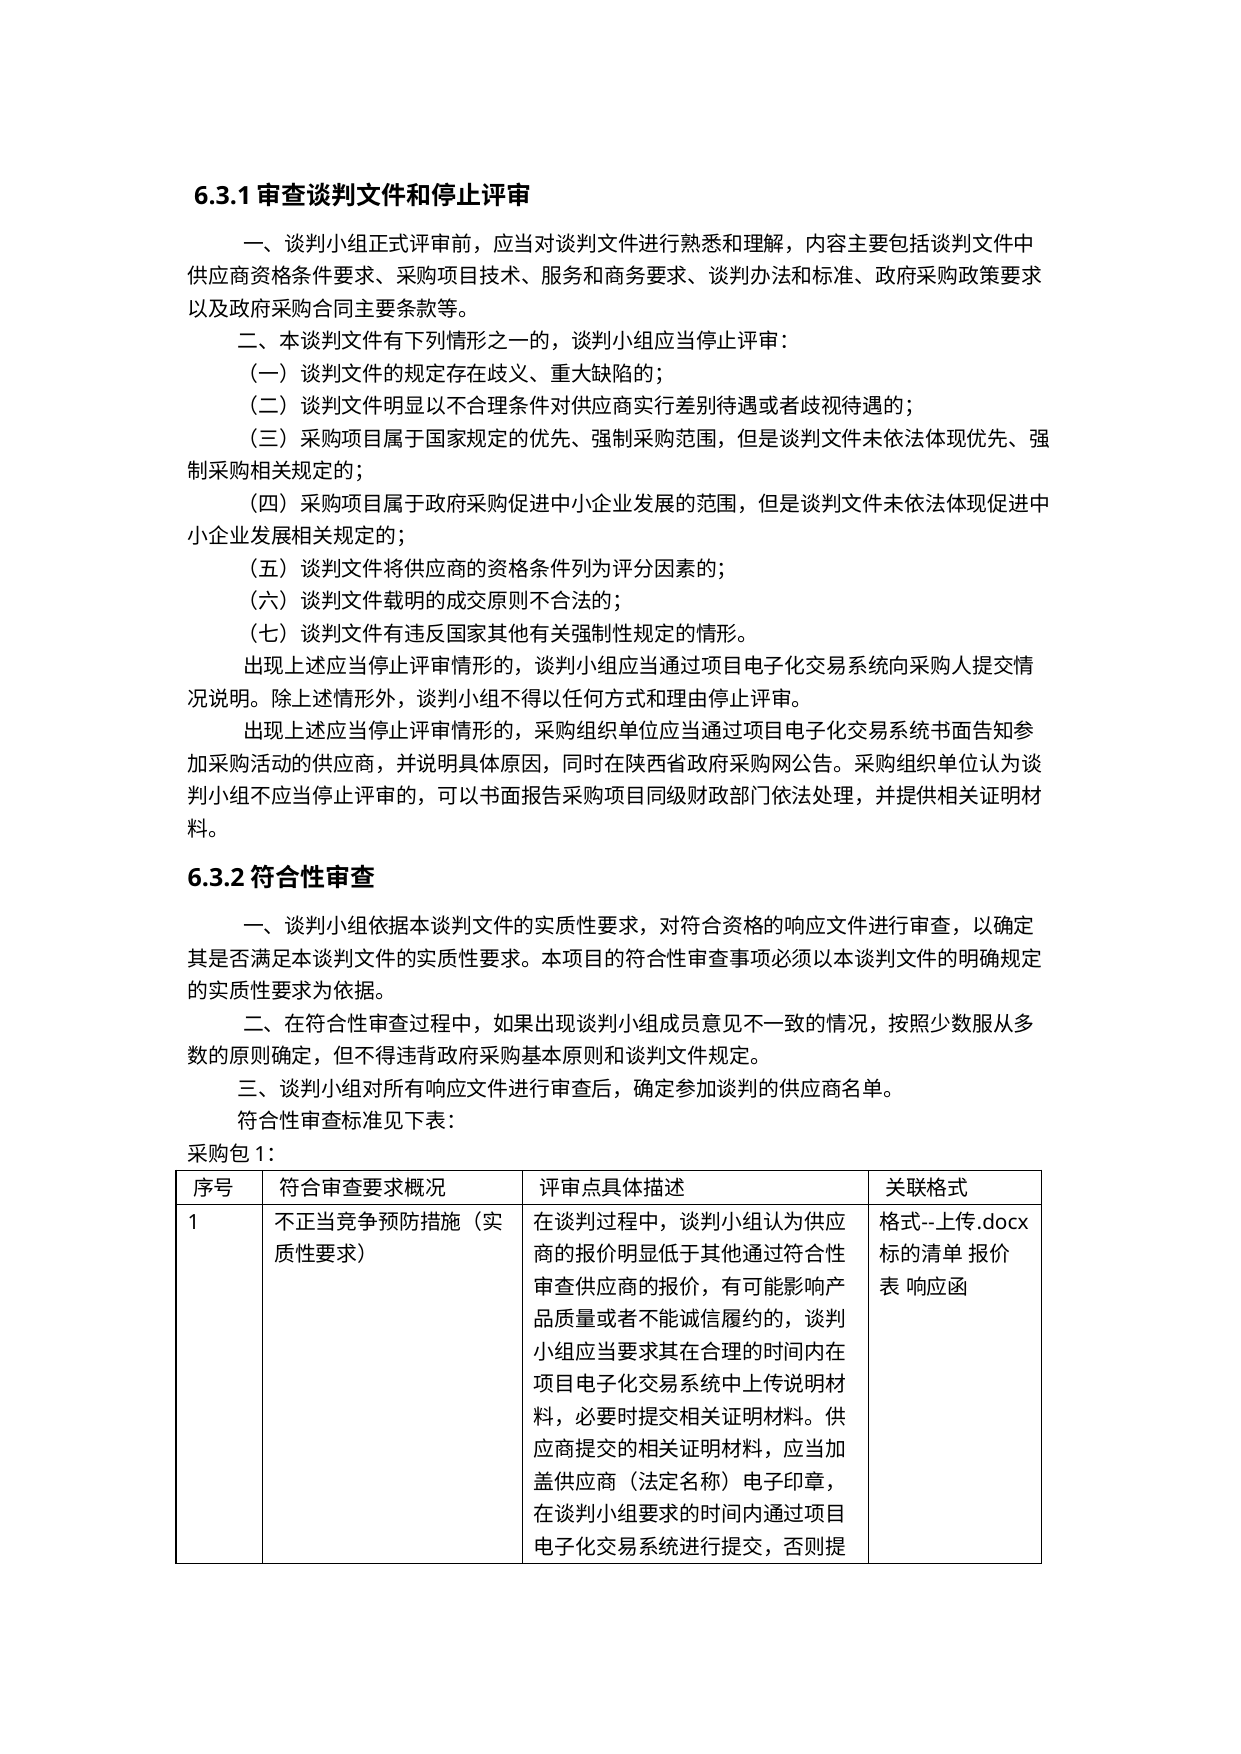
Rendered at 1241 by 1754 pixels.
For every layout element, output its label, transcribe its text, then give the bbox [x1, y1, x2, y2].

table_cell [869, 1205, 1041, 1563]
text （五）谈判文件将供应商的资格条件列为评分因素的； [187, 552, 1053, 584]
text 符合性审查标准见下表： [187, 1104, 1053, 1137]
text 一、谈判小组正式评审前，应当对谈判文件进行熟悉和理解，内容主要包括谈判文件中供应商资格条件要求、采购项目技术、服务和商务要求、谈判办法和标准、政府采购政策要求以及政府采购合同主要条款等。 [187, 227, 1053, 324]
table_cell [523, 1205, 868, 1563]
text （六）谈判文件载明的成交原则不合法的； [187, 584, 1053, 617]
text 6.3.1审查谈判文件和停止评审 [187, 162, 1053, 227]
table_cell 1 [177, 1205, 262, 1563]
text （一）谈判文件的规定存在歧义、重大缺陷的； [187, 357, 1053, 389]
table_header 关联格式 [869, 1171, 1041, 1203]
text （四）采购项目属于政府采购促进中小企业发展的范围，但是谈判文件未依法体现促进中小企业发展相关规定的； [187, 487, 1053, 552]
text 出现上述应当停止评审情形的，谈判小组应当通过项目电子化交易系统向采购人提交情况说明。除上述情形外，谈判小组不得以任何方式和理由停止评审。 [187, 649, 1053, 714]
text 采购包1： [187, 1137, 1053, 1169]
text （三）采购项目属于国家规定的优先、强制采购范围，但是谈判文件未依法体现优先、强制采购相关规定的； [187, 422, 1053, 487]
text 一、谈判小组依据本谈判文件的实质性要求，对符合资格的响应文件进行审查，以确定其是否满足本谈判文件的实质性要求。本项目的符合性审查事项必须以本谈判文件的明确规定的实质性要求为依据。 [187, 909, 1053, 1007]
table_header 序号 [177, 1171, 262, 1203]
text （七）谈判文件有违反国家其他有关强制性规定的情形。 [187, 617, 1053, 649]
table_cell 不正当竞争预防措施（实质性要求） [263, 1205, 522, 1563]
text 出现上述应当停止评审情形的，采购组织单位应当通过项目电子化交易系统书面告知参加采购活动的供应商，并说明具体原因，同时在陕西省政府采购网公告。采购组织单位认为谈判小组不应当停止评审的，可以书面报告采购项目同级财政部门依法处理，并提供相关证明材料。 [187, 714, 1053, 844]
text （二）谈判文件明显以不合理条件对供应商实行差别待遇或者歧视待遇的； [187, 389, 1053, 422]
text 二、在符合性审查过程中，如果出现谈判小组成员意见不一致的情况，按照少数服从多数的原则确定，但不得违背政府采购基本原则和谈判文件规定。 [187, 1007, 1053, 1072]
table_header 评审点具体描述 [523, 1171, 868, 1203]
text 6.3.2符合性审查 [187, 844, 1053, 909]
text 三、谈判小组对所有响应文件进行审查后，确定参加谈判的供应商名单。 [187, 1072, 1053, 1104]
text 二、本谈判文件有下列情形之一的，谈判小组应当停止评审： [187, 324, 1053, 357]
table_header 符合审查要求概况 [263, 1171, 522, 1203]
